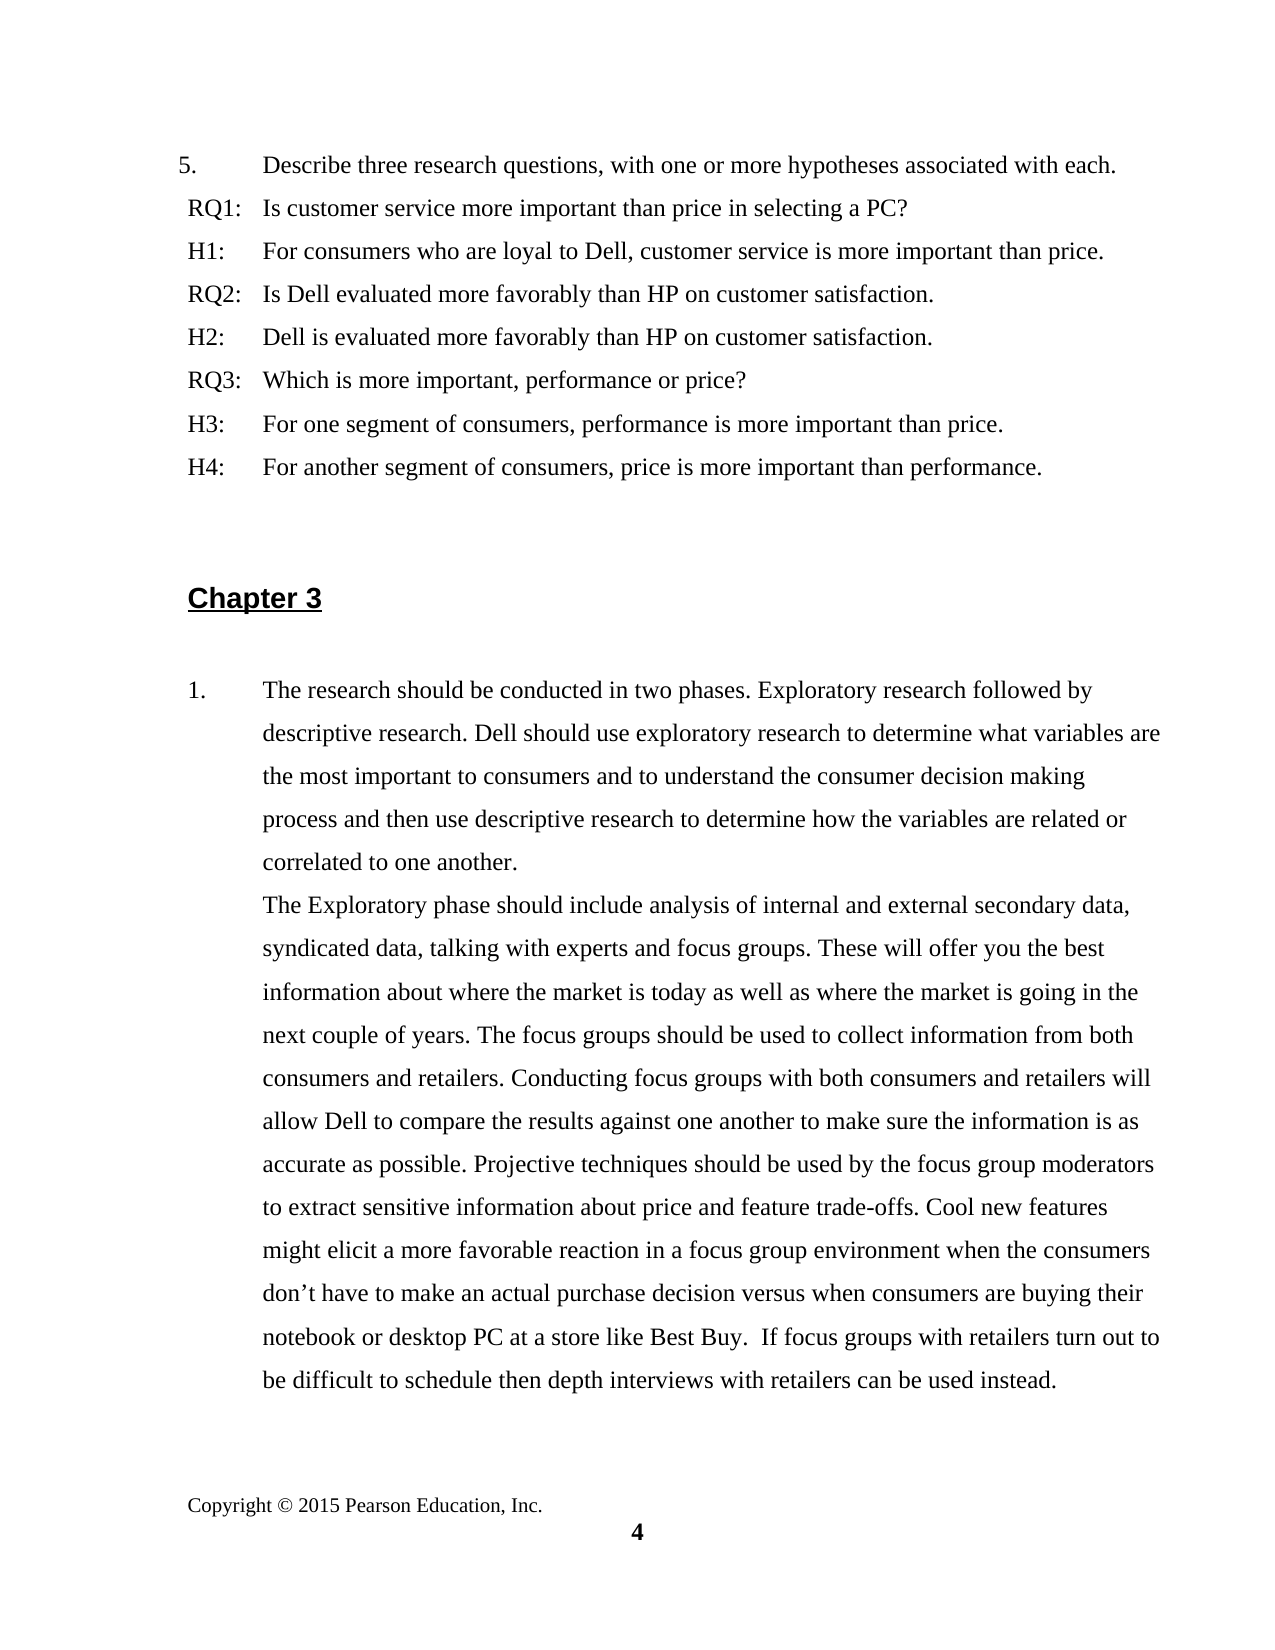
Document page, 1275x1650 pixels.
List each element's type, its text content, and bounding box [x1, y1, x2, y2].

text Chapter 3 [187, 581, 1162, 615]
text H3: For one segment of consumers, performance is more important than price. [187, 409, 1162, 437]
list Describe three research questions, with one or more hypotheses associated with each. [178, 150, 1162, 179]
text RQ3: Which is more important, performance or price? [187, 366, 1162, 394]
text H2: Dell is evaluated more favorably than HP on customer satisfaction. [187, 322, 1162, 351]
text RQ2: Is Dell evaluated more favorably than HP on customer satisfaction. [187, 279, 1162, 308]
text 1. The research should be conducted in two phases. Exploratory research followed by descriptive research. Dell should use exploratory research to determine what variables are the most important to consumers and to understand the consumer decision making process and then use descriptive research to determine how the variables are related or correlated to one another. [187, 675, 1162, 876]
text H1: For consumers who are loyal to Dell, customer service is more important than price. [187, 236, 1162, 265]
text The Exploratory phase should include analysis of internal and external secondary data, syndicated data, talking with experts and focus groups. These will offer you the best information about where the market is today as well as where the market is going in the next couple of years. The focus groups should be used to collect information from both consumers and retailers. Conducting focus groups with both consumers and retailers will allow Dell to compare the results against one another to make sure the information is as accurate as possible. Projective techniques should be used by the focus group moderators to extract sensitive information about price and feature trade-offs. Cool new features might elicit a more favorable reaction in a focus group environment when the consumers don’t have to make an actual purchase decision versus when consumers are buying their notebook or desktop PC at a store like Best Buy. If focus groups with retailers turn out to be difficult to schedule then depth interviews with retailers can be used instead. [262, 890, 1162, 1393]
text RQ1: Is customer service more important than price in selecting a PC? [187, 193, 1162, 222]
text H4: For another segment of consumers, price is more important than performance. [187, 452, 1162, 481]
